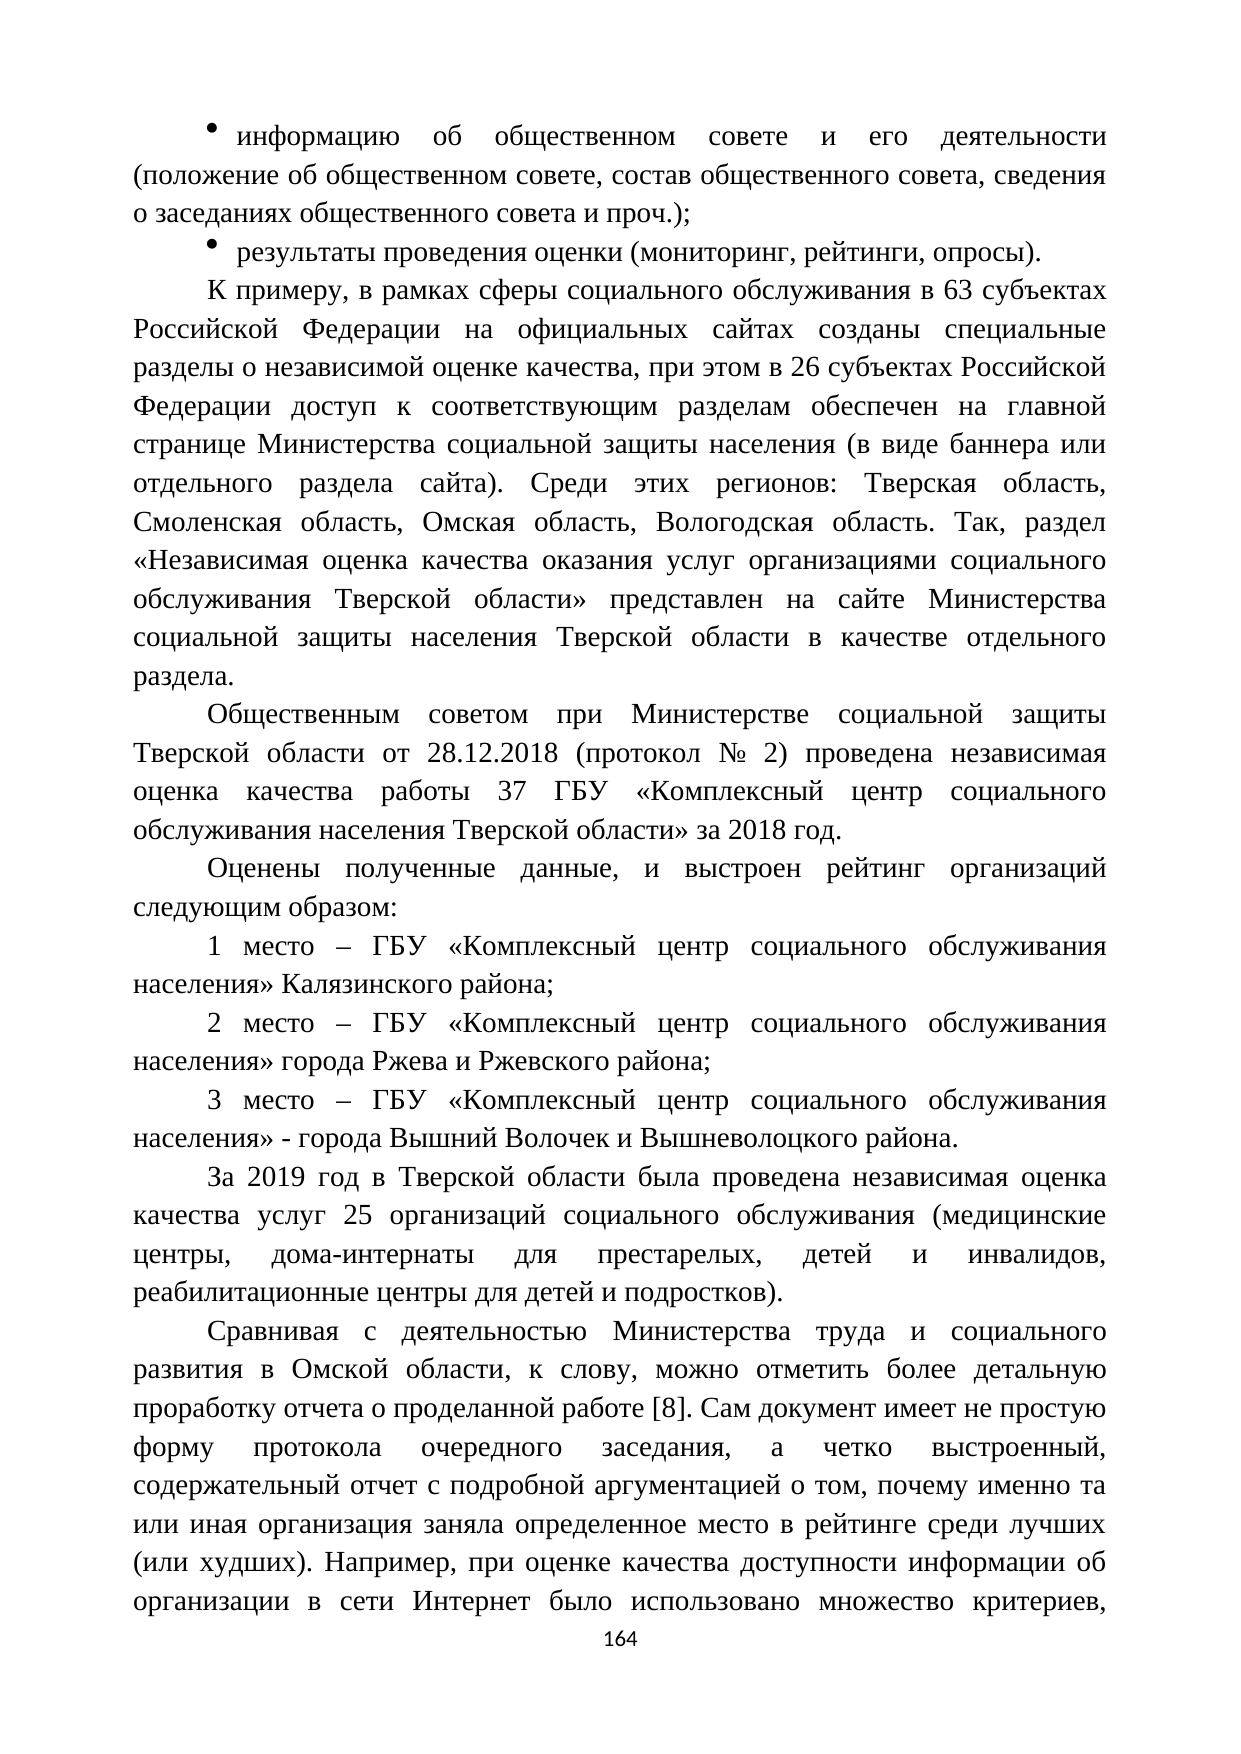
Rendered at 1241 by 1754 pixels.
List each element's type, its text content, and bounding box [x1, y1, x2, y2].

text Общественным советом при Министерстве социальной защиты Тверской области от 28.12.2018 (протокол № 2) проведена независимая оценка качества работы 37 ГБУ «Комплексный центр социального обслуживания населения Тверской области» за 2018 год. [133, 696, 1107, 846]
list результаты проведения оценки (мониторинг, рейтинги, опросы). [133, 234, 1107, 267]
text Оценены полученные данные, и выстроен рейтинг организаций следующим образом: [133, 851, 1107, 923]
text За 2019 год в Тверской области была проведена независимая оценка качества услуг 25 организаций социального обслуживания (медицинские центры, дома-интернаты для престарелых, детей и инвалидов, реабилитационные центры для детей и подростков). [133, 1159, 1107, 1308]
text 2 место – ГБУ «Комплексный центр социального обслуживания населения» города Ржева и Ржевского района; [133, 1005, 1107, 1077]
text 1 место – ГБУ «Комплексный центр социального обслуживания населения» Калязинского района; [133, 928, 1107, 1000]
text К примеру, в рамках сферы социального обслуживания в 63 субъектах Российской Федерации на официальных сайтах созданы специальные разделы о независимой оценке качества, при этом в 26 субъектах Российской Федерации доступ к соответствующим разделам обеспечен на главной странице Министерства социальной защиты населения (в виде баннера или отдельного раздела сайта). Среди этих регионов: Тверская область, Смоленская область, Омская область, Вологодская область. Так, раздел «Независимая оценка качества оказания услуг организациями социального обслуживания Тверской области» представлен на сайте Министерства социальной защиты населения Тверской области в качестве отдельного раздела. [133, 272, 1107, 691]
text 3 место – ГБУ «Комплексный центр социального обслуживания населения» - города Вышний Волочек и Вышневолоцкого района. [133, 1082, 1107, 1154]
list информацию об общественном совете и его деятельности (положение об общественном совете, состав общественного совета, сведения о заседаниях общественного совета и проч.); [133, 118, 1107, 229]
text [133, 1313, 1107, 1616]
